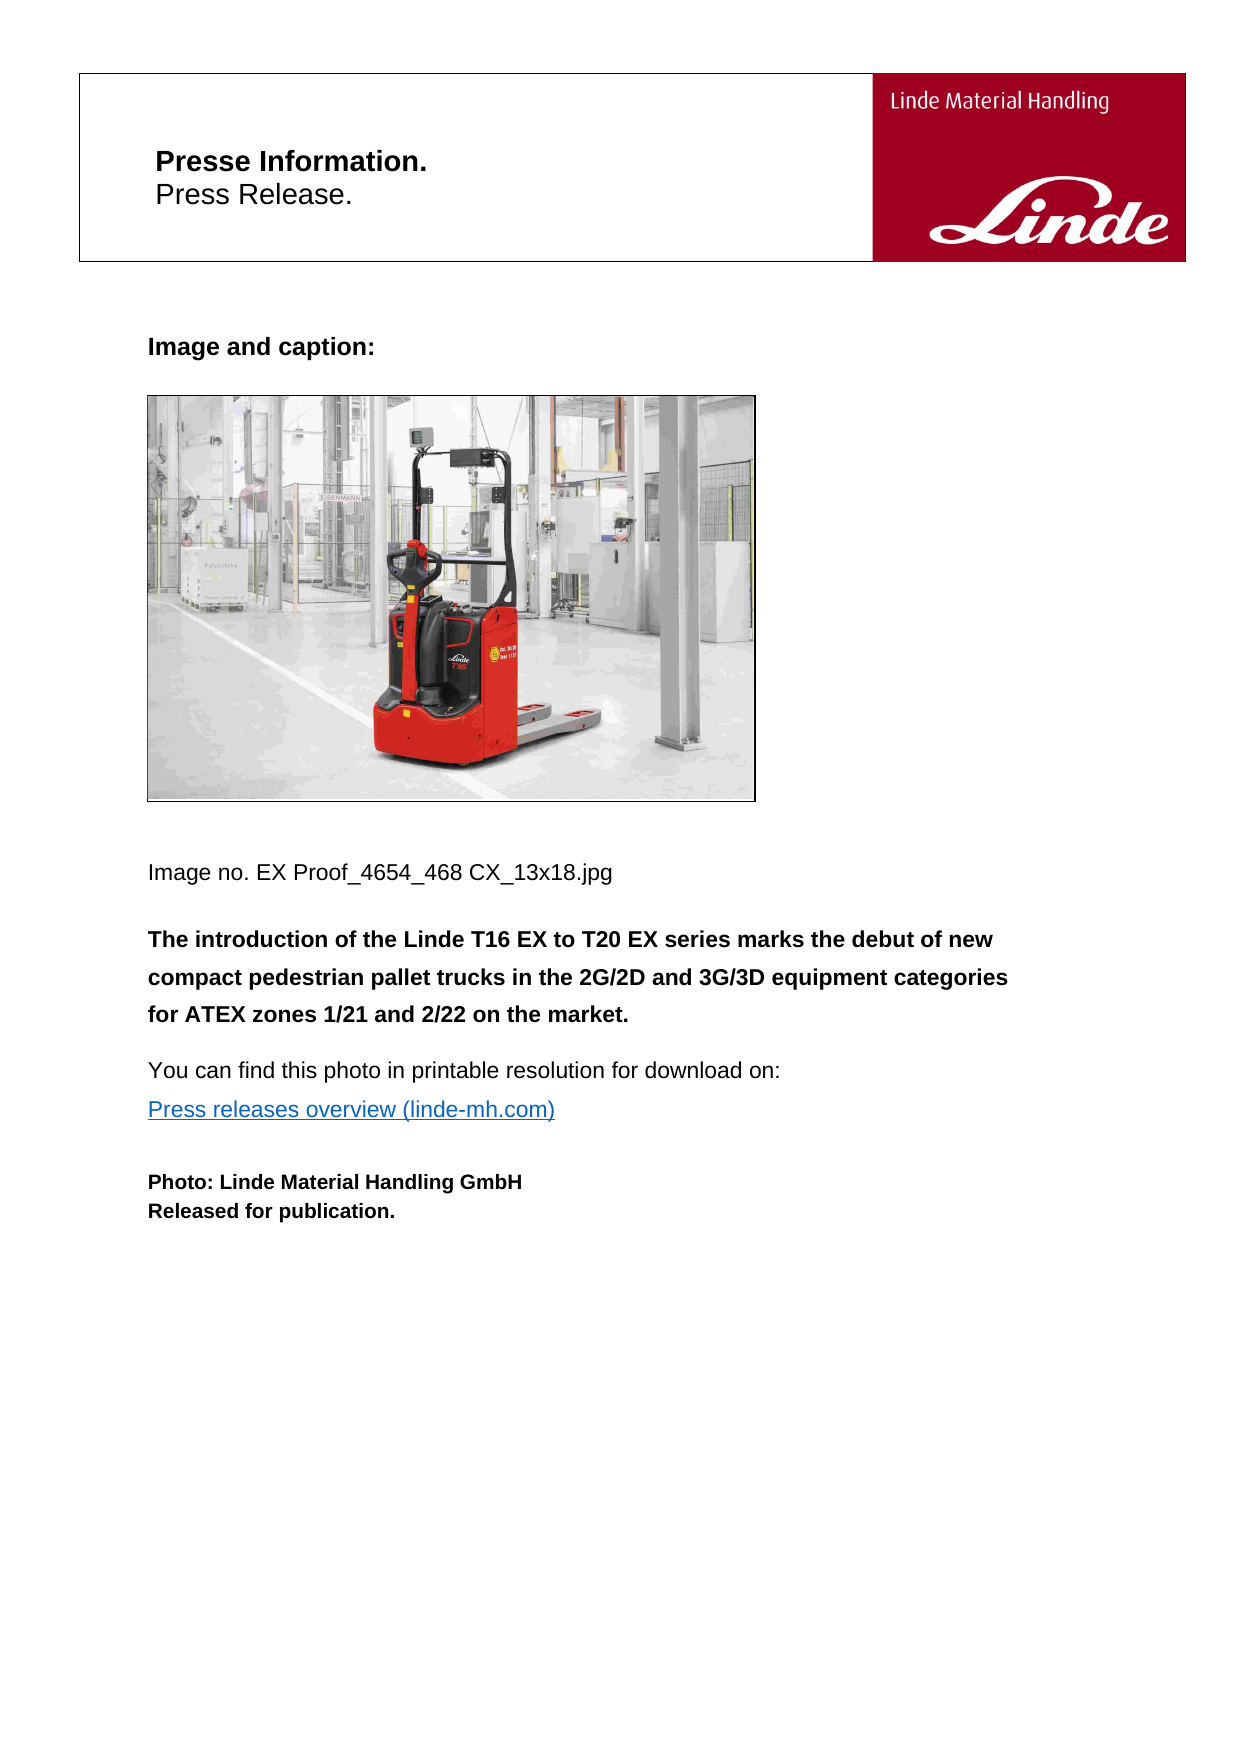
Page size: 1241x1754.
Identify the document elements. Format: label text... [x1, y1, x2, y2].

text The introduction of the Linde T16 EX to T20 EX series marks the debut of new compact pedestrian pallet trucks in the 2G/2D and 3G/3D equipment categories for ATEX zones 1/21 and 2/22 on the market. [148, 915, 1034, 1027]
picture [147, 396, 754, 799]
text Press releases overview (linde-mh.com) [148, 1096, 1034, 1122]
text Released for publication. [148, 1193, 1034, 1223]
text You can find this photo in printable resolution for download on: [148, 1057, 1017, 1083]
text Image and caption: [148, 332, 1034, 361]
text Photo: Linde Material Handling GmbH [148, 1164, 1034, 1193]
text Image no. EX Proof_4654_468 CX_13x18.jpg [148, 859, 1017, 886]
picture [872, 73, 1186, 262]
